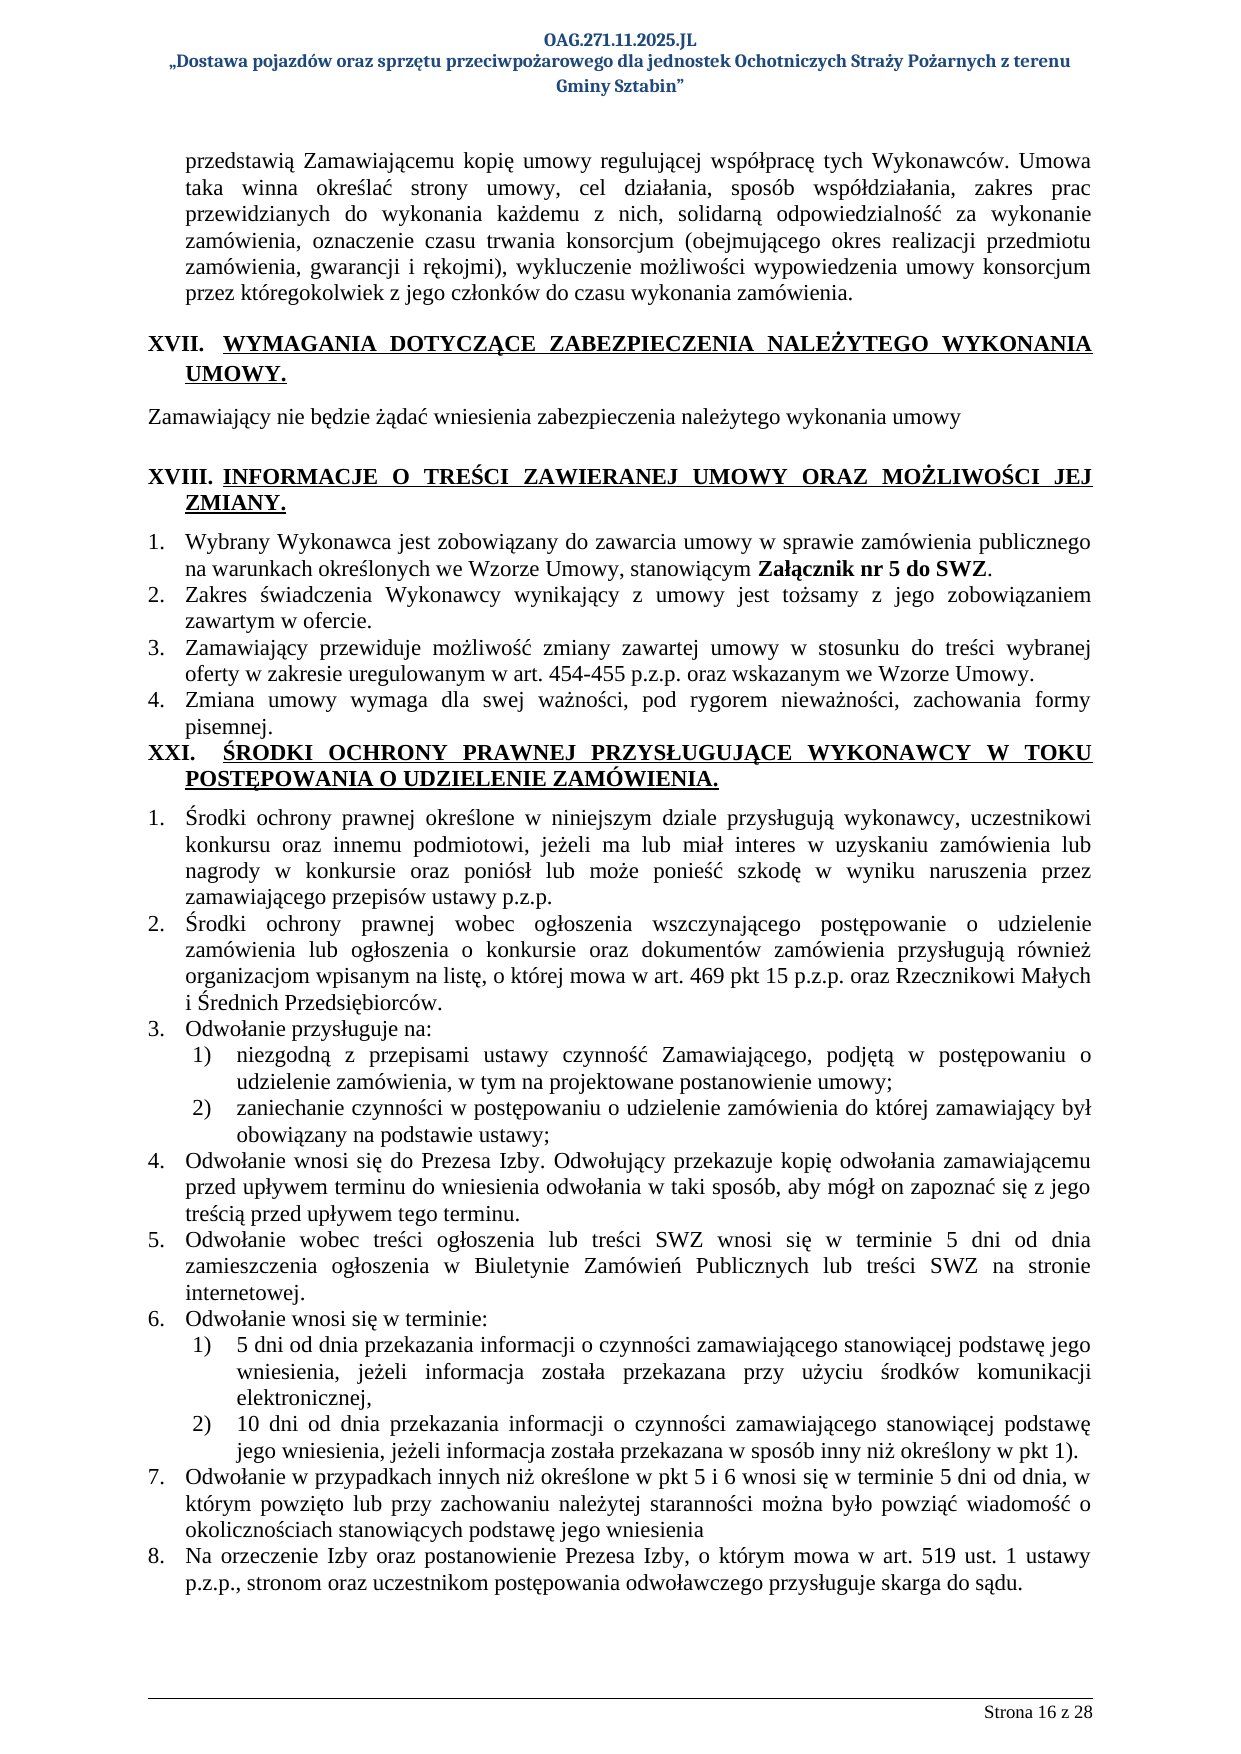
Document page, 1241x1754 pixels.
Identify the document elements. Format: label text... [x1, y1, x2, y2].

list Odwołanie wobec treści ogłoszenia lub treści SWZ wnosi się w terminie 5 dni od dnia zamieszczenia ogłoszenia w Biuletynie Zamówień Publicznych lub treści SWZ na stronie internetowej. [148, 1226, 1093, 1305]
text 1) 5 dni od dnia przekazania informacji o czynności zamawiającego stanowiącej podstawę jego wniesienia, jeżeli informacja została przekazana przy użyciu środków komunikacji elektronicznej, [192, 1331, 1093, 1411]
list Odwołanie w przypadkach innych niż określone w pkt 5 i 6 wnosi się w terminie 5 dni od dnia, w którym powzięto lub przy zachowaniu należytej staranności można było powziąć wiadomość o okolicznościach stanowiących podstawę jego wniesienia [148, 1463, 1093, 1542]
list Odwołanie wnosi się do Prezesa Izby. Odwołujący przekazuje kopię odwołania zamawiającemu przed upływem terminu do wniesienia odwołania w taki sposób, aby mógł on zapoznać się z jego treścią przed upływem tego terminu. [148, 1147, 1093, 1226]
list Odwołanie przysługuje na: [148, 1015, 1093, 1042]
list Środki ochrony prawnej wobec ogłoszenia wszczynającego postępowanie o udzielenie zamówienia lub ogłoszenia o konkursie oraz dokumentów zamówienia przysługują również organizacjom wpisanym na listę, o której mowa w art. 469 pkt 15 p.z.p. oraz Rzecznikowi Małych i Średnich Przedsiębiorców. [148, 910, 1093, 1015]
text 2) 10 dni od dnia przekazania informacji o czynności zamawiającego stanowiącej podstawę jego wniesienia, jeżeli informacja została przekazana w sposób inny niż określony w pkt 1). [192, 1411, 1093, 1463]
list Wybrany Wykonawca jest zobowiązany do zawarcia umowy w sprawie zamówienia publicznego na warunkach określonych we Wzorze Umowy, stanowiącym Załącznik nr 5 do SWZ. [148, 528, 1093, 581]
list Zakres świadczenia Wykonawcy wynikający z umowy jest tożsamy z jego zobowiązaniem zawartym w ofercie. [148, 581, 1093, 634]
text 1) niezgodną z przepisami ustawy czynność Zamawiającego, podjętą w postępowaniu o udzielenie zamówienia, w tym na projektowane postanowienie umowy; [192, 1042, 1093, 1094]
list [148, 148, 1093, 306]
list Zmiana umowy wymaga dla swej ważności, pod rygorem nieważności, zachowania formy pisemnej. [148, 686, 1093, 739]
list Środki ochrony prawnej określone w niniejszym dziale przysługują wykonawcy, uczestnikowi konkursu oraz innemu podmiotowi, jeżeli ma lub miał interes w uzyskaniu zamówienia lub nagrody w konkursie oraz poniósł lub może ponieść szkodę w wyniku naruszenia przez zamawiającego przepisów ustawy p.z.p. [148, 804, 1093, 910]
text 2) zaniechanie czynności w postępowaniu o udzielenie zamówienia do której zamawiający był obowiązany na podstawie ustawy; [192, 1094, 1093, 1147]
text Zamawiający nie będzie żądać wniesienia zabezpieczenia należytego wykonania umowy [148, 403, 1093, 429]
list INFORMACJE O TREŚCI ZAWIERANEJ UMOWY ORAZ MOŻLIWOŚCI JEJ ZMIANY. [148, 463, 1093, 516]
list ŚRODKI OCHRONY PRAWNEJ PRZYSŁUGUJĄCE WYKONAWCY W TOKU POSTĘPOWANIA O UDZIELENIE ZAMÓWIENIA. [148, 739, 1093, 792]
list Zamawiający przewiduje możliwość zmiany zawartej umowy w stosunku do treści wybranej oferty w zakresie uregulowanym w art. 454-455 p.z.p. oraz wskazanym we Wzorze Umowy. [148, 634, 1093, 686]
list WYMAGANIA DOTYCZĄCE ZABEZPIECZENIA NALEŻYTEGO WYKONANIA UMOWY. [148, 330, 1093, 386]
list Odwołanie wnosi się w terminie: [148, 1305, 1093, 1331]
list Na orzeczenie Izby oraz postanowienie Prezesa Izby, o którym mowa w art. 519 ust. 1 ustawy p.z.p., stronom oraz uczestnikom postępowania odwoławczego przysługuje skarga do sądu. [148, 1542, 1093, 1595]
